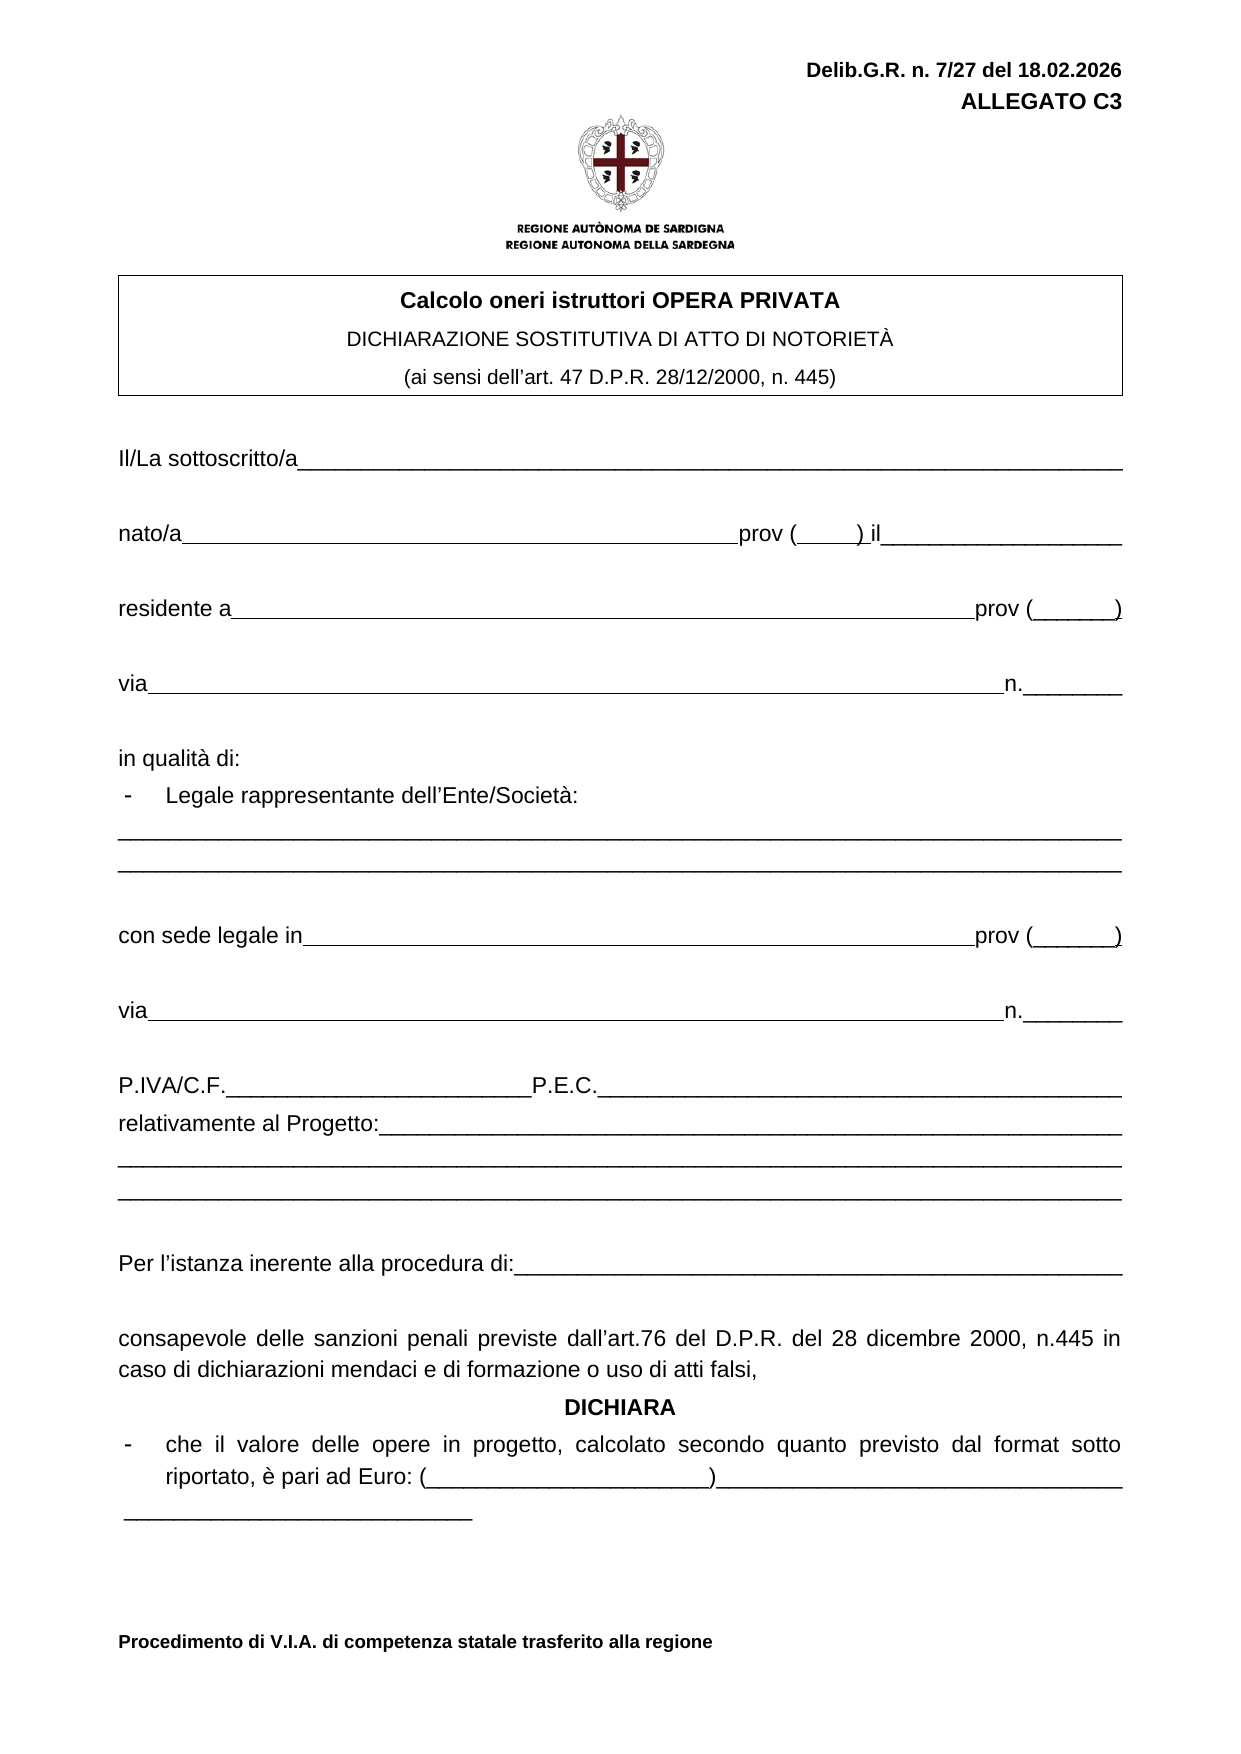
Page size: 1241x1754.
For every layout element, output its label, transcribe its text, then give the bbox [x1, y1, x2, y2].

table_header Calcolo oneri istruttori OPERA PRIVATA DICHIARAZIONE SOSTITUTIVA DI ATTO DI NOTORIETÀ (ai sensi dell’art. 47 D.P.R. 28/12/2000, n. 445) [119, 276, 1122, 395]
text via n. [118, 665, 1122, 696]
text nato/a prov ( ) il [118, 515, 1122, 546]
text relativamente al Progetto: [118, 1105, 1122, 1136]
text DICHIARA [118, 1389, 1122, 1420]
text Per l’istanza inerente alla procedura di: [118, 1245, 1122, 1276]
text P.IVA/C.F. P.E.C. [118, 1067, 1122, 1099]
list che il valore delle opere in progetto, calcolato secondo quanto previsto dal format sotto riportato, è pari ad Euro: ( ) [124, 1426, 1122, 1489]
text residente a prov ( ) [118, 590, 1122, 621]
picture [506, 114, 735, 249]
text via n. [118, 992, 1122, 1024]
text con sede legale in prov ( ) [118, 917, 1122, 949]
list Legale rappresentante dell’Ente/Società: [124, 777, 1122, 808]
text Il/La sottoscritto/a [118, 440, 1122, 471]
text in qualità di: [118, 740, 1122, 771]
text consapevole delle sanzioni penali previste dall’art.76 del D.P.R. del 28 dicembre 2000, n.445 in caso di dichiarazioni mendaci e di formazione o uso di atti falsi, [118, 1320, 1122, 1383]
